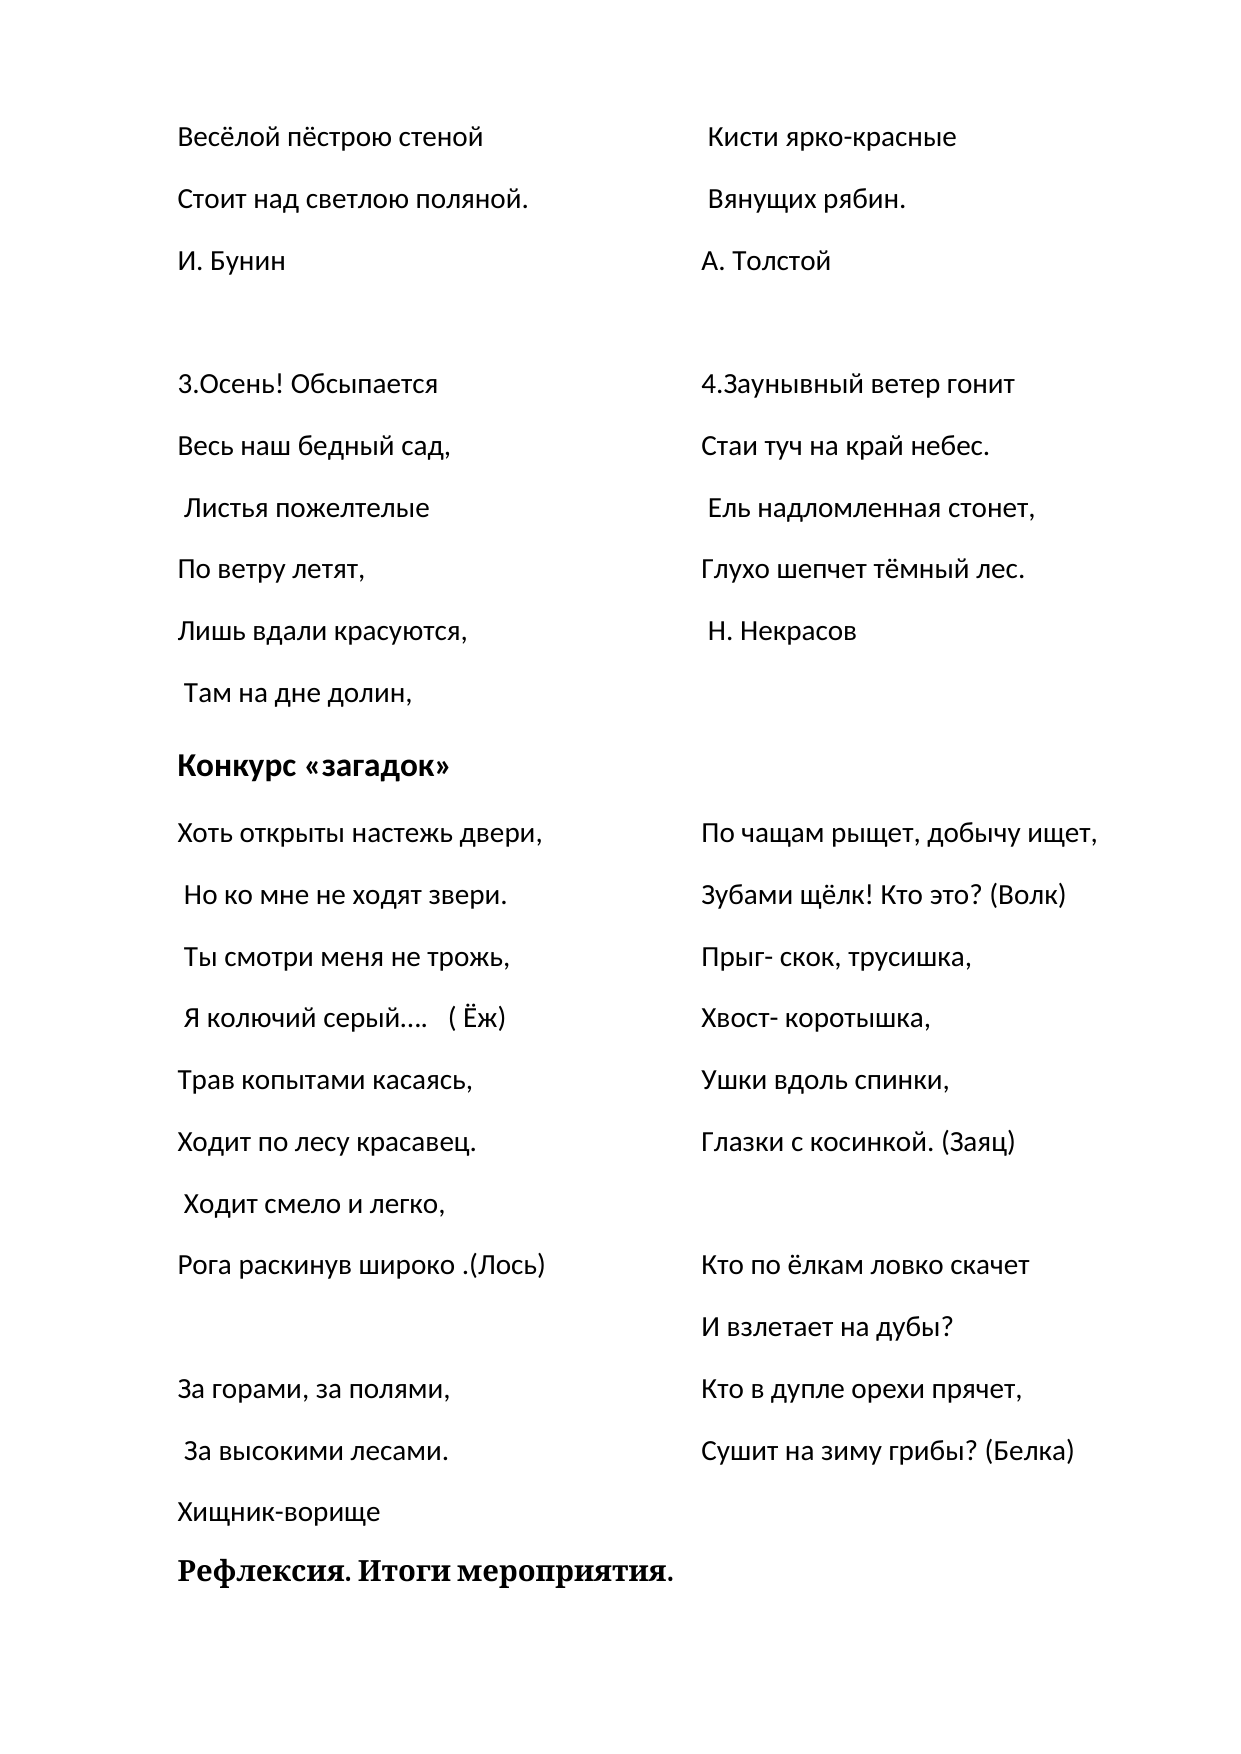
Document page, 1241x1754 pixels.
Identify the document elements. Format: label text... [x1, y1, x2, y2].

text Ель надломленная стонет, [701, 489, 1152, 524]
text 4.Заунывный ветер гонит [701, 365, 1152, 401]
text По ветру летят, [177, 551, 627, 586]
text По чащам рыщет, добычу ищет, [701, 814, 1152, 850]
text И взлетает на дубы? [701, 1308, 1152, 1344]
text За горами, за полями, [177, 1370, 627, 1406]
text А. Толстой [701, 242, 1152, 277]
text Весь наш бедный сад, [177, 427, 627, 463]
text Но ко мне не ходят звери. [177, 876, 627, 911]
text Ты смотри меня не трожь, [177, 938, 627, 973]
text Кто в дупле орехи прячет, [701, 1370, 1152, 1406]
text Зубами щёлк! Кто это? (Волк) [701, 876, 1152, 911]
text Ушки вдоль спинки, [701, 1061, 1152, 1097]
text Хищник-ворище [177, 1493, 627, 1529]
text 3.Осень! Обсыпается [177, 365, 627, 401]
text Хвост- коротышка, [701, 999, 1152, 1035]
text Вянущих рябин. [701, 180, 1152, 216]
text Рога раскинув широко .(Лось) [177, 1246, 627, 1282]
text Стаи туч на край небес. [701, 427, 1152, 463]
text Рефлексия. Итоги мероприятия. [177, 1555, 1152, 1589]
text Трав копытами касаясь, [177, 1061, 627, 1097]
text Сушит на зиму грибы? (Белка) [701, 1432, 1152, 1467]
text И. Бунин [177, 242, 627, 277]
text Кисти ярко-красные [701, 118, 1152, 154]
text За высокими лесами. [177, 1432, 627, 1467]
text Прыг- скок, трусишка, [701, 938, 1152, 973]
text Кто по ёлкам ловко скачет [701, 1246, 1152, 1282]
text Глазки с косинкой. (Заяц) [701, 1123, 1152, 1158]
text Весёлой пёстрою стеной [177, 118, 627, 154]
text Конкурс «загадок» [177, 744, 1152, 785]
text Я колючий серый…. ( Ёж) [177, 999, 627, 1035]
text Стоит над светлою поляной. [177, 180, 627, 216]
text Лишь вдали красуются, [177, 612, 627, 648]
text Листья пожелтелые [177, 489, 627, 524]
text Ходит смело и легко, [177, 1185, 627, 1220]
text Н. Некрасов [701, 612, 1152, 648]
text Там на дне долин, [177, 674, 627, 710]
text Глухо шепчет тёмный лес. [701, 551, 1152, 586]
text Ходит по лесу красавец. [177, 1123, 627, 1158]
text Хоть открыты настежь двери, [177, 814, 627, 850]
